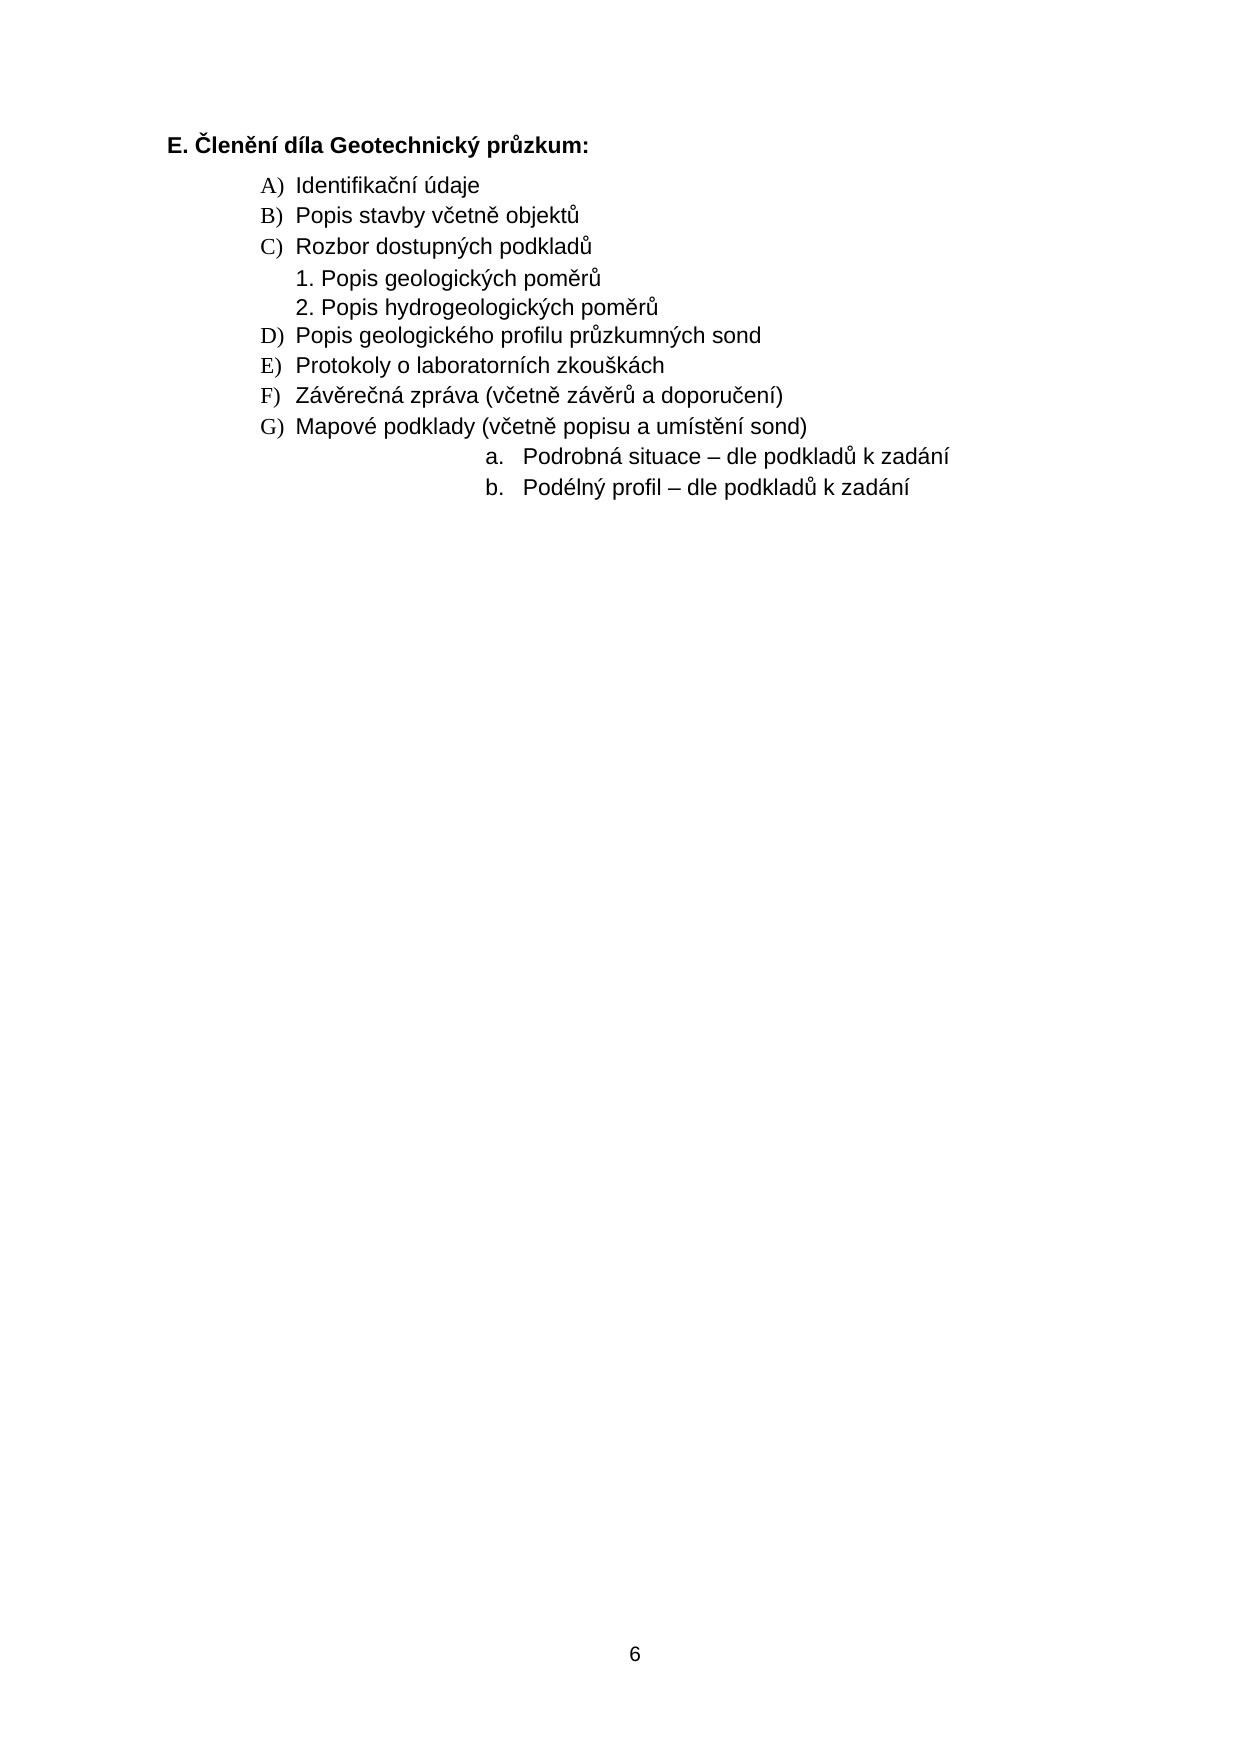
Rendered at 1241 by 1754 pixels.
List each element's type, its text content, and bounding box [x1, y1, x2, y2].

list Podélný profil – dle podkladů k zadání [485, 473, 1122, 500]
list Podrobná situace – dle podkladů k zadání [485, 443, 1122, 469]
list Popis geologického profilu průzkumných sond [260, 322, 1122, 348]
list Identifikační údaje [260, 172, 1122, 198]
list Popis stavby včetně objektů [260, 202, 1122, 229]
list Rozbor dostupných podkladů [260, 233, 1122, 259]
list Závěrečná zpráva (včetně závěrů a doporučení) [260, 382, 1122, 409]
list Mapové podklady (včetně popisu a umístění sond) [260, 413, 1122, 439]
text 1. Popis geologických poměrů [295, 263, 1122, 292]
text E. Členění díla Geotechnický průzkum: [148, 130, 1122, 159]
text 2. Popis hydrogeologických poměrů [295, 292, 1122, 322]
list Protokoly o laboratorních zkouškách [260, 352, 1122, 378]
